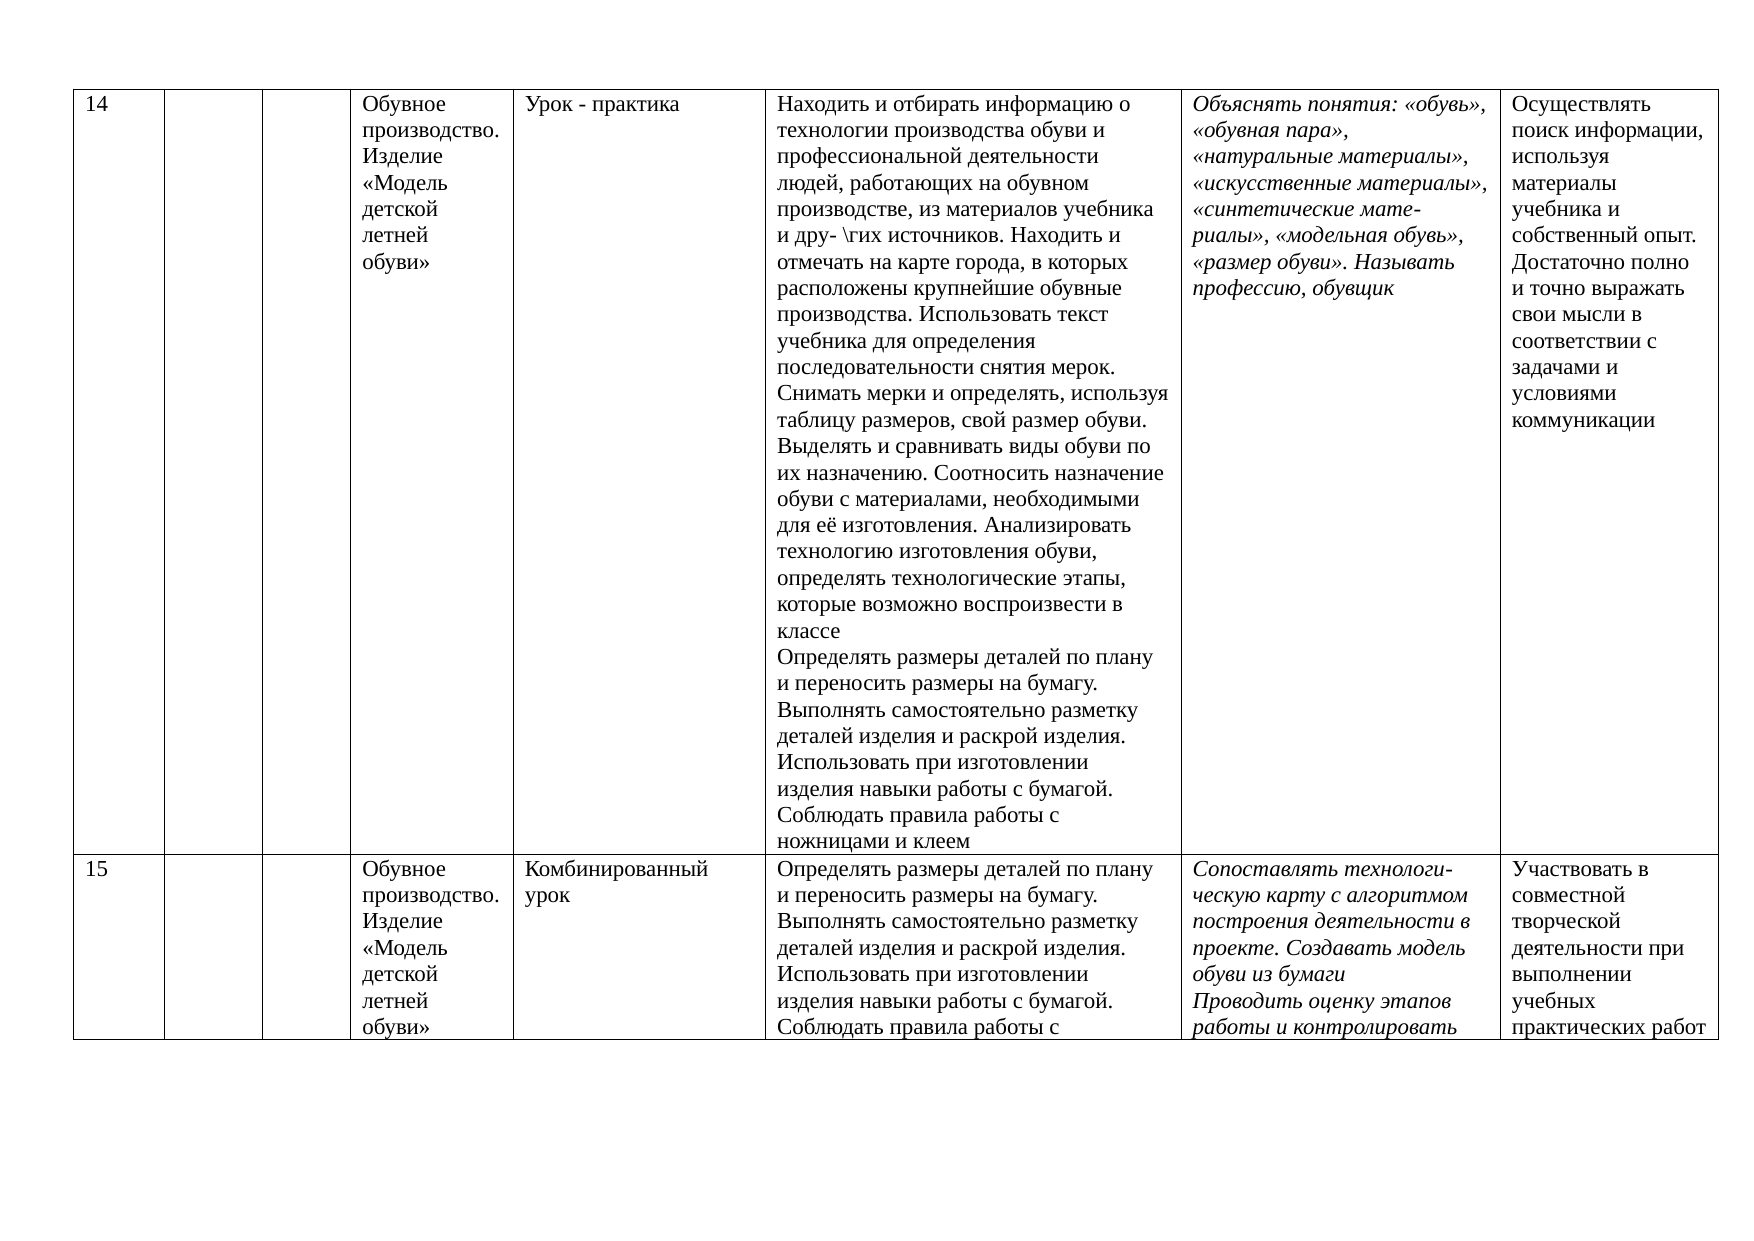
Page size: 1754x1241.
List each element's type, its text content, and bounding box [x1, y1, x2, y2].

table_cell 15 [74, 855, 164, 1039]
table_cell Обувное производство. Изделие «Модель детской летней обуви» [351, 90, 513, 854]
table_cell [263, 855, 350, 1039]
table_cell [165, 855, 262, 1039]
table_cell Урок - практика [514, 90, 765, 854]
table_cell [766, 855, 1181, 1039]
table_cell Находить и отбирать информацию о технологии производства обуви и профессиональной деятельности людей, работающих на обувном производстве, из материалов учебника и дру- \гих источников. Находить и отмечать на карте города, в которых расположены крупнейшие обувные производства. Использовать текст учебника для определения последовательности снятия мерок. Снимать мерки и определять, используя таблицу размеров, свой размер обуви. Выделять и сравнивать виды обуви по их назначению. Соотносить назначение обуви с материалами, необходимыми для её изготовления. Анализировать технологию изготовления обуви, определять технологические этапы, которые возможно воспроизвести в классе Определять размеры деталей по плану и переносить размеры на бумагу. Выполнять самостоятельно разметку деталей изделия и раскрой изделия. Использовать при изготовлении изделия навыки работы с бумагой. Соблюдать правила работы с ножницами и клеем [766, 90, 1181, 854]
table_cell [514, 855, 765, 1039]
table_cell Объяснять понятия: «обувь», «обувная пара», «натуральные материалы», «искусственные материалы», «синтетические материалы», «модельная обувь», «размер обуви». Называть профессию, обувщик [1182, 90, 1500, 854]
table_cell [1182, 855, 1500, 1039]
table_cell Осуществлять поиск информации, используя материалы учебника и собственный опыт. Достаточно полно и точно выражать свои мысли в соответствии с задачами и условиями коммуникации [1501, 90, 1718, 854]
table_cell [1501, 855, 1718, 1039]
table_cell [351, 855, 513, 1039]
table_cell [165, 90, 262, 854]
table_cell 14 [74, 90, 164, 854]
table_cell [263, 90, 350, 854]
